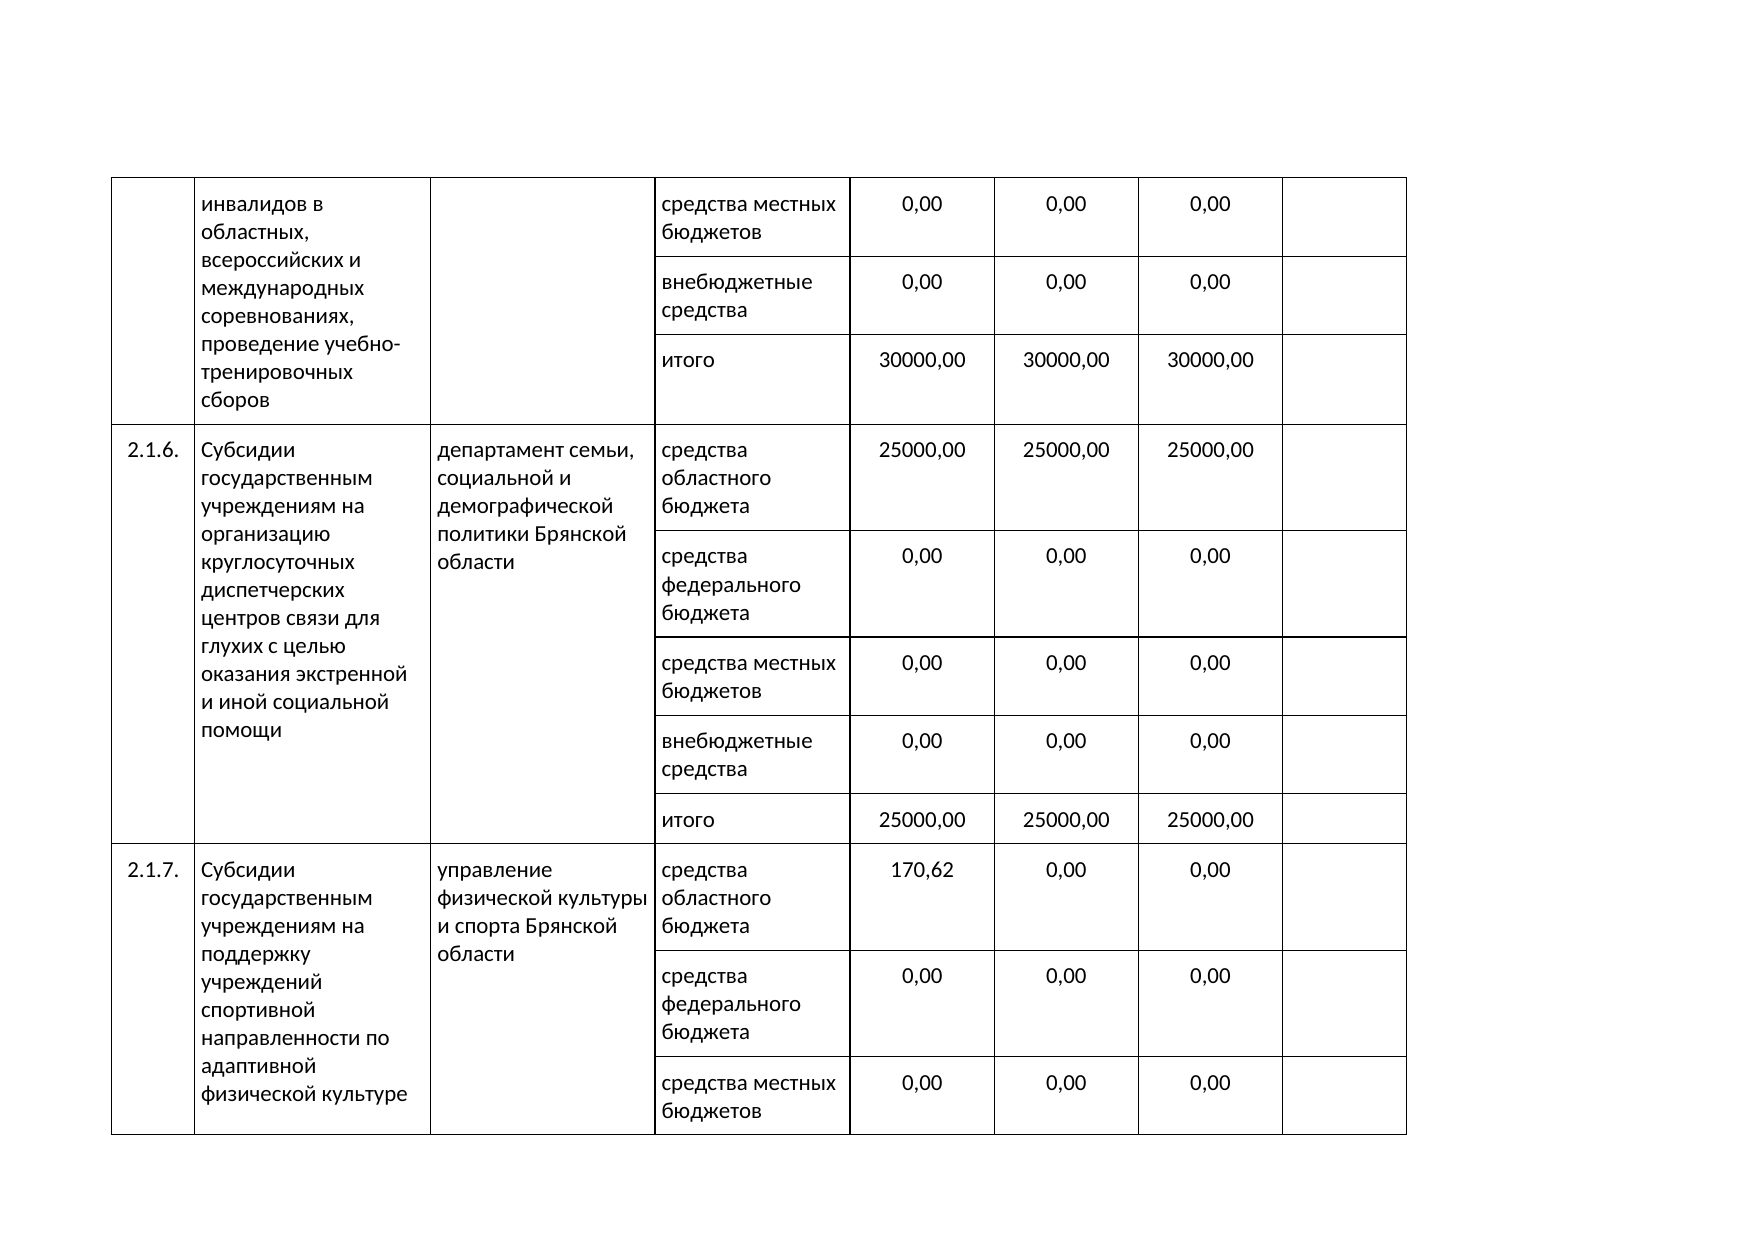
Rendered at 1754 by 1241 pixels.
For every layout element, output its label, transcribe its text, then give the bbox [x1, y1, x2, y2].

table_cell 2.1.7. [112, 844, 194, 1134]
table_cell управление физической культуры и спорта Брянской области [431, 844, 654, 1134]
table_cell департамент семьи, социальной и демографической политики Брянской области [431, 425, 654, 843]
table_cell 0,00 [995, 531, 1138, 636]
table_cell 0,00 [851, 716, 994, 793]
table_cell 170,62 [851, 844, 994, 950]
table_cell [1283, 1057, 1406, 1134]
table_cell 0,00 [851, 1057, 994, 1134]
table_cell [1283, 638, 1406, 715]
table_cell средства областного бюджета [656, 425, 849, 530]
table_cell 0,00 [1139, 844, 1282, 950]
table_cell средства областного бюджета [656, 844, 849, 950]
table_cell 0,00 [1139, 178, 1282, 256]
table_cell 25000,00 [851, 794, 994, 843]
table_cell 0,00 [1139, 1057, 1282, 1134]
table_cell 0,00 [851, 951, 994, 1056]
table_cell 25000,00 [1139, 425, 1282, 530]
table_cell 0,00 [1139, 716, 1282, 793]
table_cell 0,00 [1139, 531, 1282, 636]
table_cell [1283, 794, 1406, 843]
table_cell 0,00 [851, 531, 994, 636]
table_cell Субсидии государственным учреждениям на поддержку учреждений спортивной направленности по адаптивной физической культуре и спорту в Брянской области (оснащение спортивными реабилитационными тренажерами, спортивной экипировкой, автотранспортом, инвентарем и спецоборудованием, компьютерной техникой и оргтехникой) [195, 844, 430, 1134]
table_cell [1283, 425, 1406, 530]
table_cell итого [656, 794, 849, 843]
table_cell 25000,00 [851, 425, 994, 530]
table_cell 0,00 [1139, 257, 1282, 334]
table_cell внебюджетные средства [656, 257, 849, 334]
table_cell Субсидии государственным учреждениям на организацию круглосуточных диспетчерских центров связи для глухих с целью оказания экстренной и иной социальной помощи [195, 425, 430, 843]
table_cell 25000,00 [995, 425, 1138, 530]
table_cell [1283, 178, 1406, 256]
table_cell 0,00 [995, 178, 1138, 256]
table_cell [1283, 531, 1406, 636]
table_cell средства местных бюджетов [656, 638, 849, 715]
table_cell 0,00 [851, 257, 994, 334]
table_cell 30000,00 [1139, 335, 1282, 424]
table_cell средства федерального бюджета [656, 951, 849, 1056]
table_cell итого [656, 335, 849, 424]
table_cell средства местных бюджетов [656, 1057, 849, 1134]
table_cell 0,00 [995, 638, 1138, 715]
table_cell 25000,00 [1139, 794, 1282, 843]
table_cell средства федерального бюджета [656, 531, 849, 636]
table_cell 0,00 [995, 257, 1138, 334]
table_cell 30000,00 [995, 335, 1138, 424]
table_cell [1283, 716, 1406, 793]
table_cell [1283, 951, 1406, 1056]
table_cell 0,00 [995, 951, 1138, 1056]
table_cell 25000,00 [995, 794, 1138, 843]
table_cell 0,00 [995, 716, 1138, 793]
table_cell 0,00 [851, 178, 994, 256]
table_cell [1283, 335, 1406, 424]
table_cell [1283, 844, 1406, 950]
table_cell средства местных бюджетов [656, 178, 849, 256]
table_cell 0,00 [995, 844, 1138, 950]
table_cell 0,00 [995, 1057, 1138, 1134]
table_cell 0,00 [1139, 951, 1282, 1056]
table_cell 2.1.6. [112, 425, 194, 843]
table_cell [1283, 257, 1406, 334]
table_cell внебюджетные средства [656, 716, 849, 793]
table_cell 30000,00 [851, 335, 994, 424]
table_cell 0,00 [1139, 638, 1282, 715]
table_cell 0,00 [851, 638, 994, 715]
